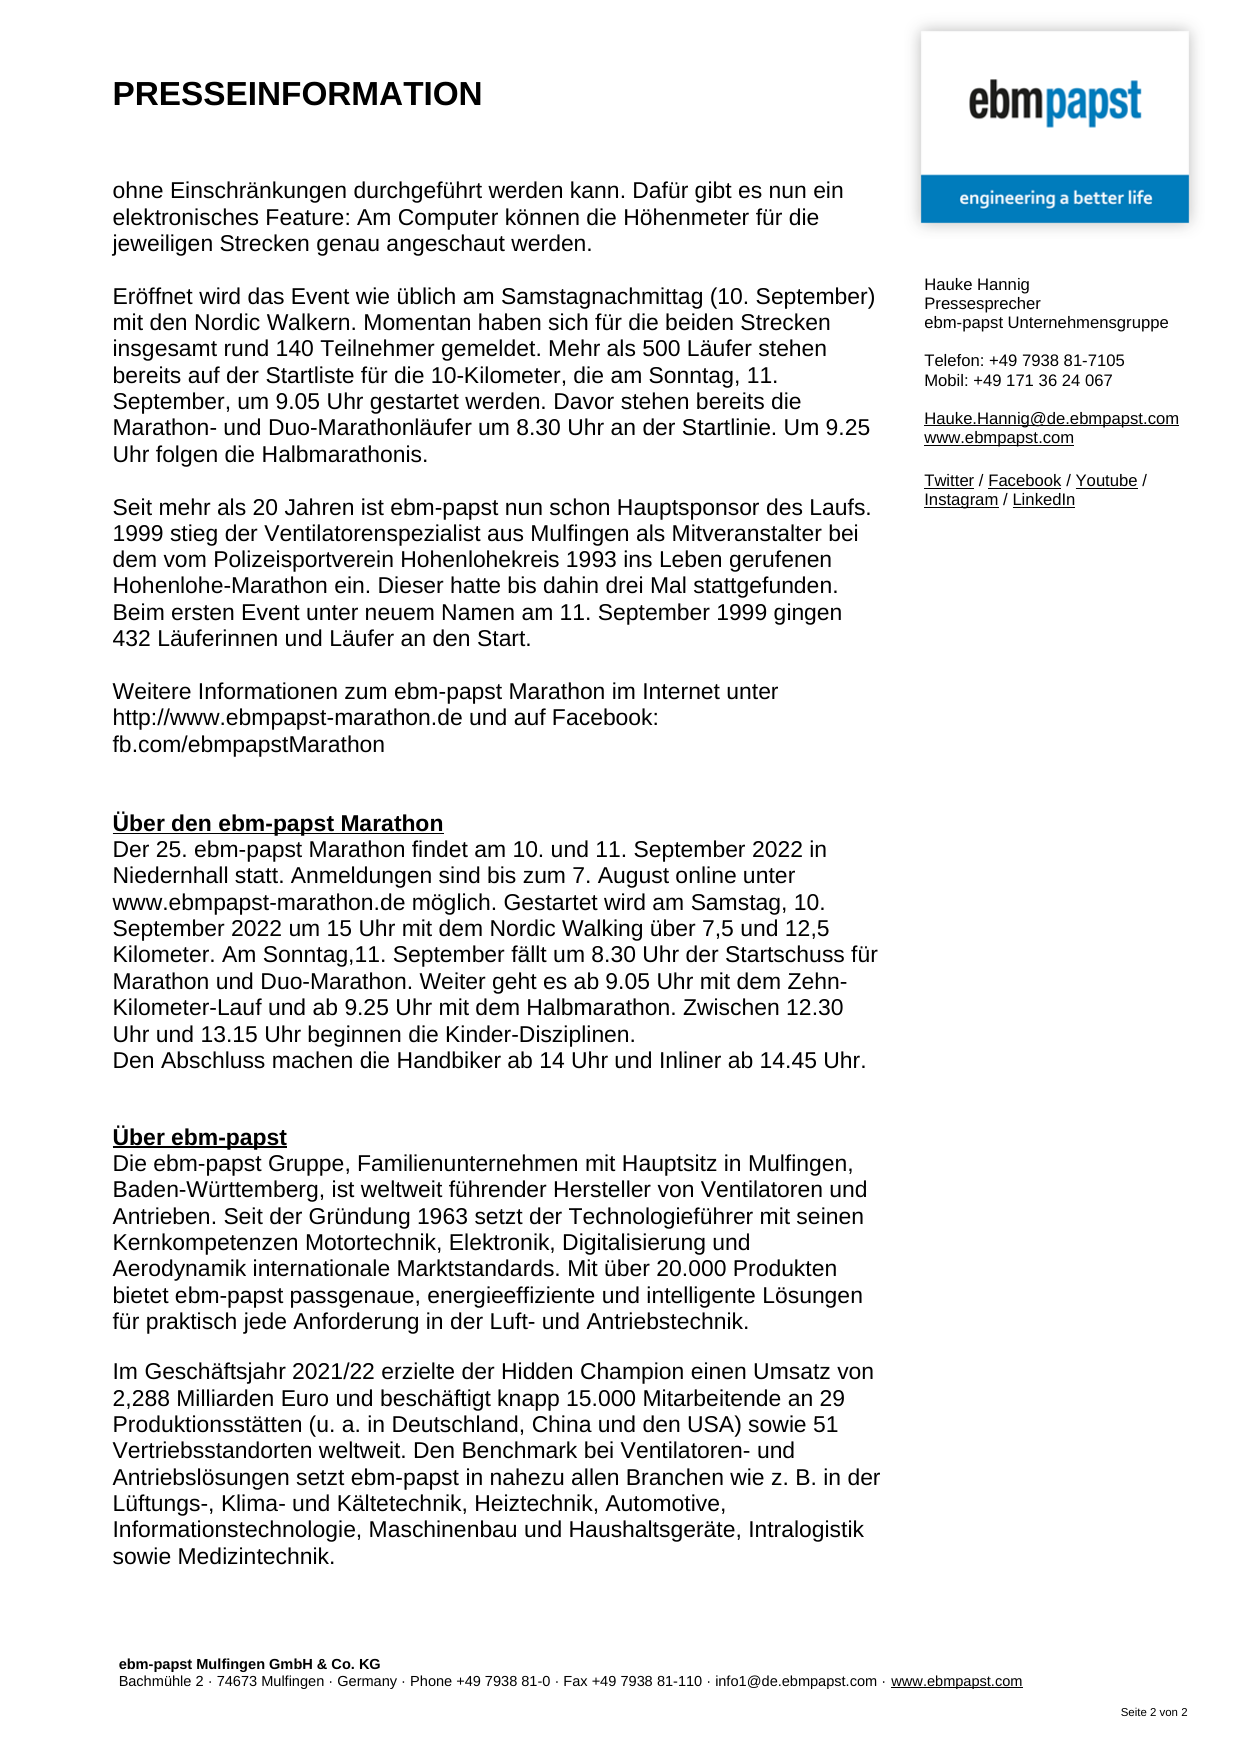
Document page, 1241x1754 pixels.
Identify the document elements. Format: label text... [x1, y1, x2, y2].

text Den Abschluss machen die Handbiker ab 14 Uhr und Inliner ab 14.45 Uhr. [112, 1047, 886, 1123]
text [112, 177, 886, 256]
text Seit mehr als 20 Jahren ist ebm-papst nun schon Hauptsponsor des Laufs. 1999 stieg der Ventilatorenspezialist aus Mulfingen als Mitveranstalter bei dem vom Polizeisportverein Hohenlohekreis 1993 ins Leben gerufenen Hohenlohe-Marathon ein. Dieser hatte bis dahin drei Mal stattgefunden. Beim ersten Event unter neuem Namen am 11. September 1999 gingen 432 Läuferinnen und Läufer an den Start. [112, 493, 886, 652]
text Der 25. ebm-papst Marathon findet am 10. und 11. September 2022 in Niedernhall statt. Anmeldungen sind bis zum 7. August online unter www.ebmpapst-marathon.de möglich. Gestartet wird am Samstag, 10. September 2022 um 15 Uhr mit dem Nordic Walking über 7,5 und 12,5 Kilometer. Am Sonntag,11. September fällt um 8.30 Uhr der Startschuss für Marathon und Duo-Marathon. Weiter geht es ab 9.05 Uhr mit dem Zehn-Kilometer-Lauf und ab 9.25 Uhr mit dem Halbmarathon. Zwischen 12.30 Uhr und 13.15 Uhr beginnen die Kinder-Disziplinen. [112, 836, 886, 1047]
picture [902, 12, 1206, 237]
text Über den ebm-papst Marathon [112, 810, 886, 836]
text Im Geschäftsjahr 2021/22 erzielte der Hidden Champion einen Umsatz von 2,288 Milliarden Euro und beschäftigt knapp 15.000 Mitarbeitende an 29 Produktionsstätten (u. a. in Deutschland, China und den USA) sowie 51 Vertriebsstandorten weltweit. Den Benchmark bei Ventilatoren- und Antriebslösungen setzt ebm-papst in nahezu allen Branchen wie z. B. in der Lüftungs-, Klima- und Kältetechnik, Heiztechnik, Automotive, Informationstechnologie, Maschinenbau und Haushaltsgeräte, Intralogistik sowie Medizintechnik. [112, 1358, 886, 1569]
text Weitere Informationen zum ebm-papst Marathon im Internet unter http://www.ebmpapst-marathon.de und auf Facebook: fb.com/ebmpapstMarathon [112, 678, 886, 757]
text Eröffnet wird das Event wie üblich am Samstagnachmittag (10. September) mit den Nordic Walkern. Momentan haben sich für die beiden Strecken insgesamt rund 140 Teilnehmer gemeldet. Mehr als 500 Läufer stehen bereits auf der Startliste für die 10-Kilometer, die am Sonntag, 11. September, um 9.05 Uhr gestartet werden. Davor stehen bereits die Marathon- und Duo-Marathonläufer um 8.30 Uhr an der Startlinie. Um 9.25 Uhr folgen die Halbmarathonis. [112, 283, 886, 467]
text Über ebm-papst Die ebm-papst Gruppe, Familienunternehmen mit Hauptsitz in Mulfingen, Baden-Württemberg, ist weltweit führender Hersteller von Ventilatoren und Antrieben. Seit der Gründung 1963 setzt der Technologieführer mit seinen Kernkompetenzen Motortechnik, Elektronik, Digitalisierung und Aerodynamik internationale Marktstandards. Mit über 20.000 Produkten bietet ebm-papst passgenaue, energieeffiziente und intelligente Lösungen für praktisch jede Anforderung in der Luft- und Antriebstechnik. [112, 1123, 886, 1358]
